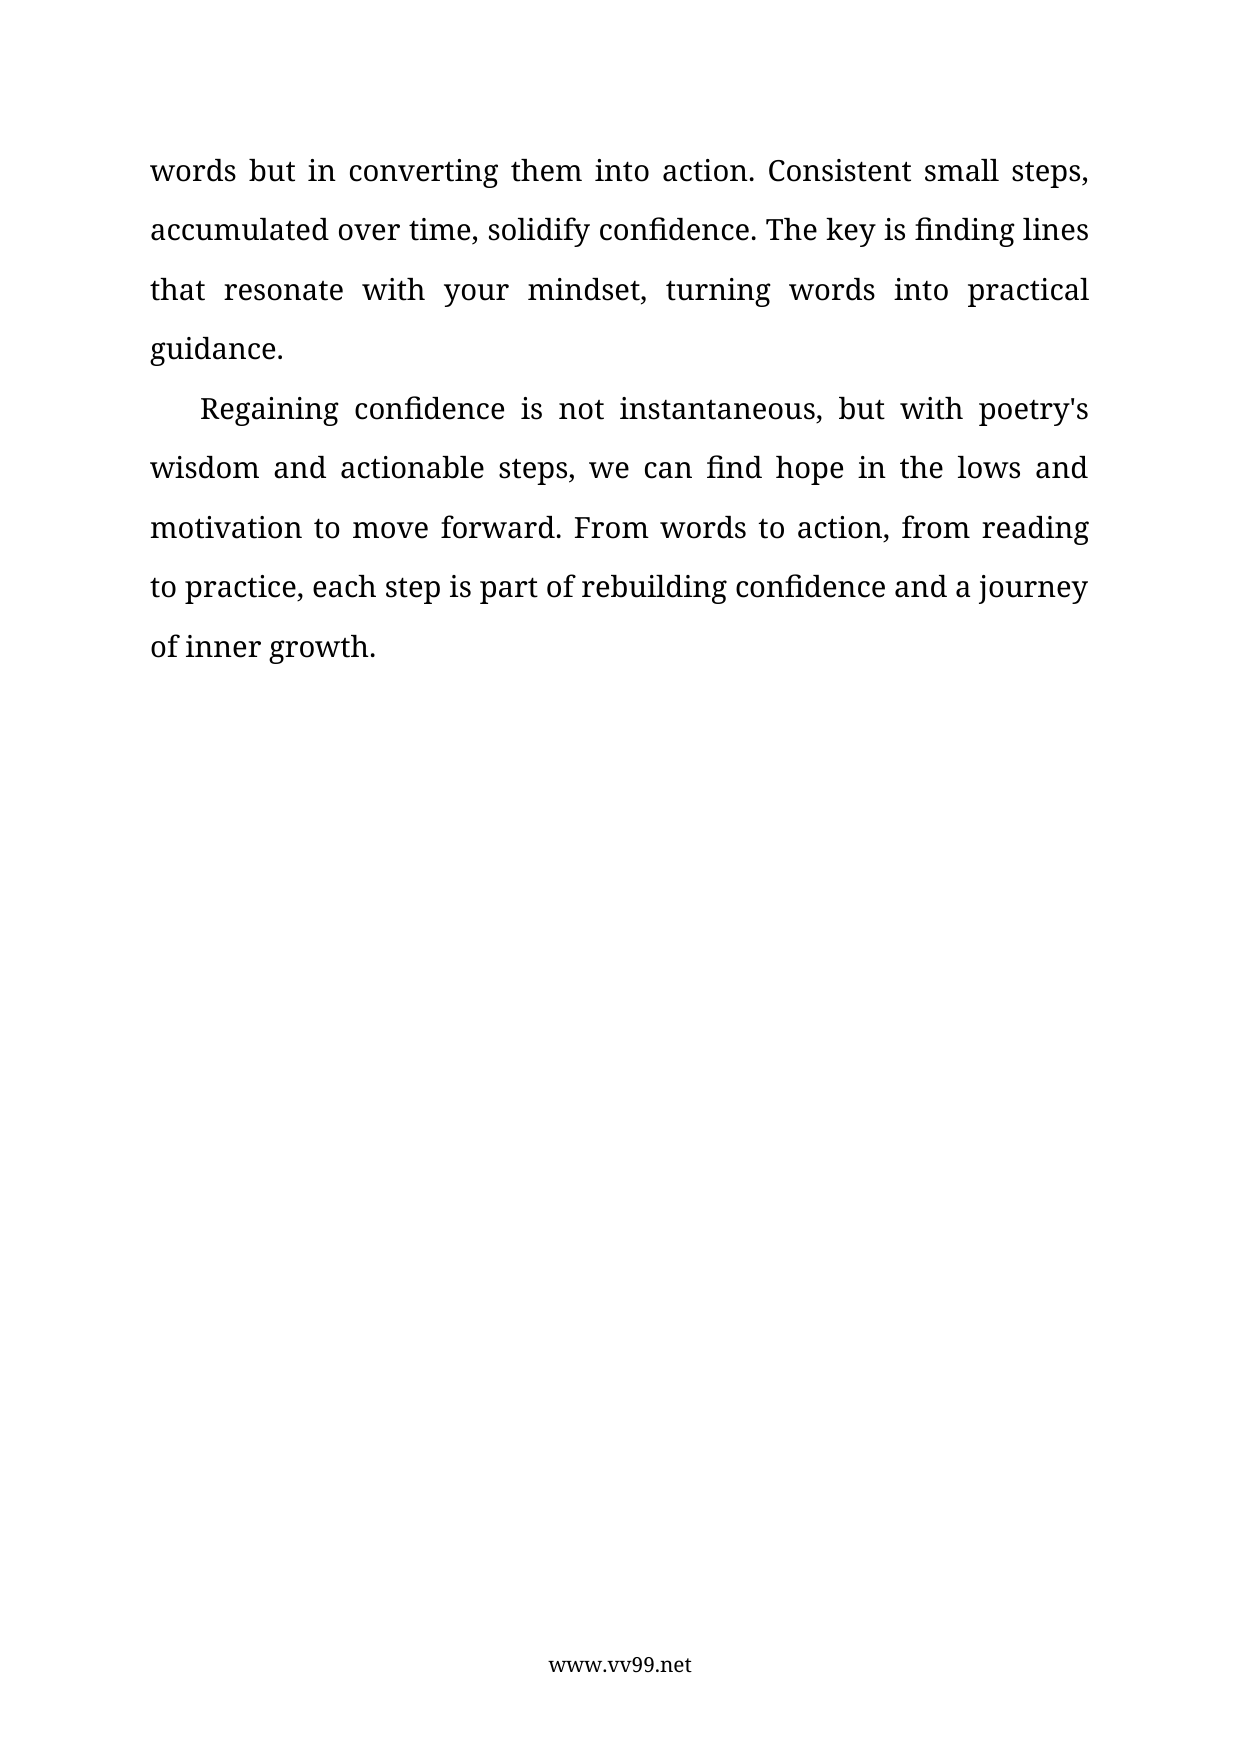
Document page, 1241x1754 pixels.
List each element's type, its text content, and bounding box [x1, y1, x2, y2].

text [150, 150, 1090, 368]
text Regaining confidence is not instantaneous, but with poetry's wisdom and actionable steps, we can find hope in the lows and motivation to move forward. From words to action, from reading to practice, each step is part of rebuilding confidence and a journey of inner growth. [150, 388, 1090, 666]
